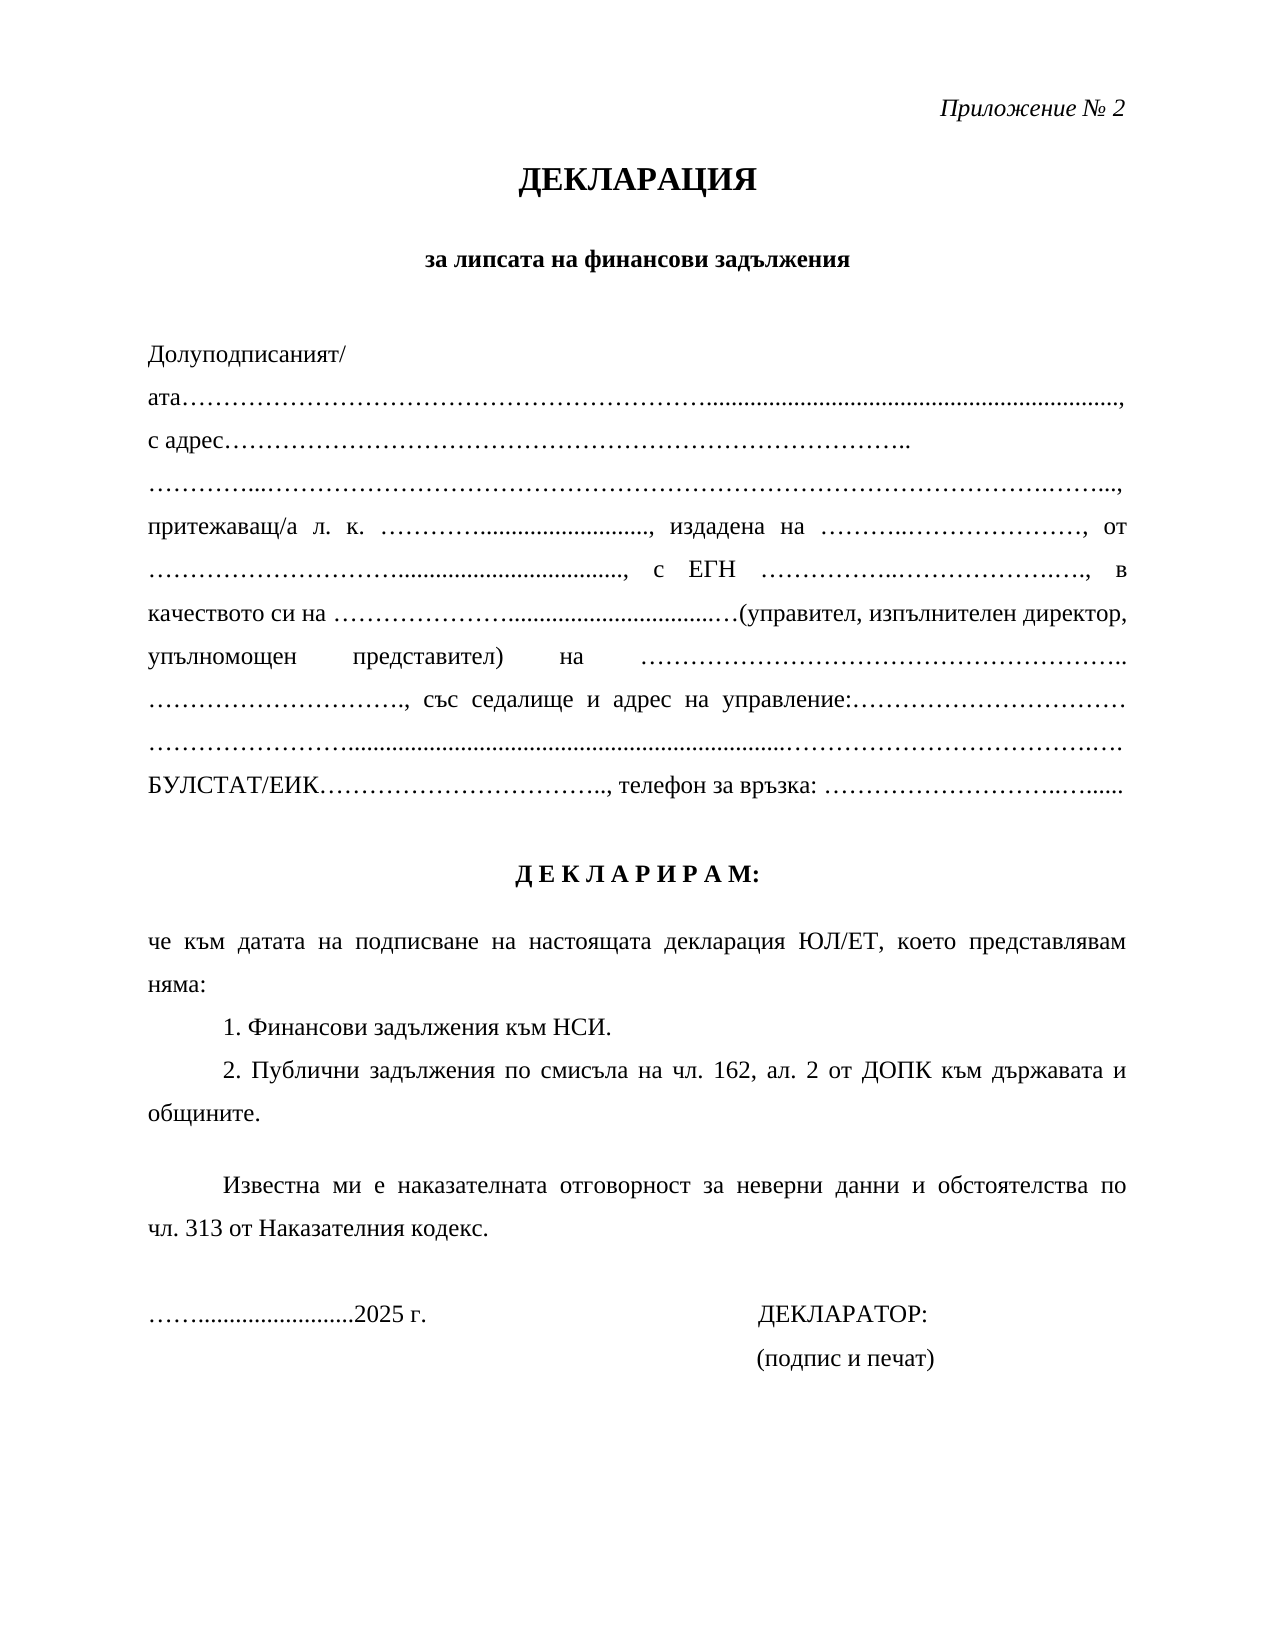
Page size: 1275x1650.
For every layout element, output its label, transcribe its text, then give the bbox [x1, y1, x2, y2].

text …………...………………………………………………………………………………….……..., притежаващ/а л. к. …………..........................., издадена на ………..…………………, от …………………………...................................., с ЕГН ……………..……………….…., в качеството си на ………………….................................…(управител, изпълнителен директор, упълномощен представител) на ………………………………………………….. …………………………., със седалище и адрес на управление:…………………………… ……………………......................................................................……………………………….…. [148, 468, 1127, 756]
text ДЕКЛАРАЦИЯ [148, 159, 1127, 198]
text Известна ми е наказателната отговорност за неверни данни и обстоятелства по чл. 313 от Наказателния кодекс. [148, 1170, 1127, 1242]
text 1. Финансови задължения към НСИ. [148, 1012, 1127, 1041]
text (подпис и печат) [730, 1343, 1127, 1371]
text за липсата на финансови задължения [148, 235, 1127, 273]
text БУЛСТАТ/ЕИК…………………………….., телефон за връзка: ………………………..…...... [148, 770, 1127, 799]
text …….........................2025 г. ДЕКЛАРАТОР: [148, 1299, 1127, 1328]
text 2. Публични задължения по смисъла на чл. 162, ал. 2 от ДОПК към държавата и общините. [148, 1055, 1127, 1127]
text че към датата на подписване на настоящата декларация ЮЛ/ЕТ, което представлявам няма: [148, 926, 1127, 998]
text Д Е К Л А Р И Р А М: [148, 851, 1127, 888]
text Приложение № 2 [148, 84, 1127, 122]
text Долуподписаният/ата……………………………………………………….................................................................., с адрес……………………………………………………………………….. [148, 339, 1127, 454]
